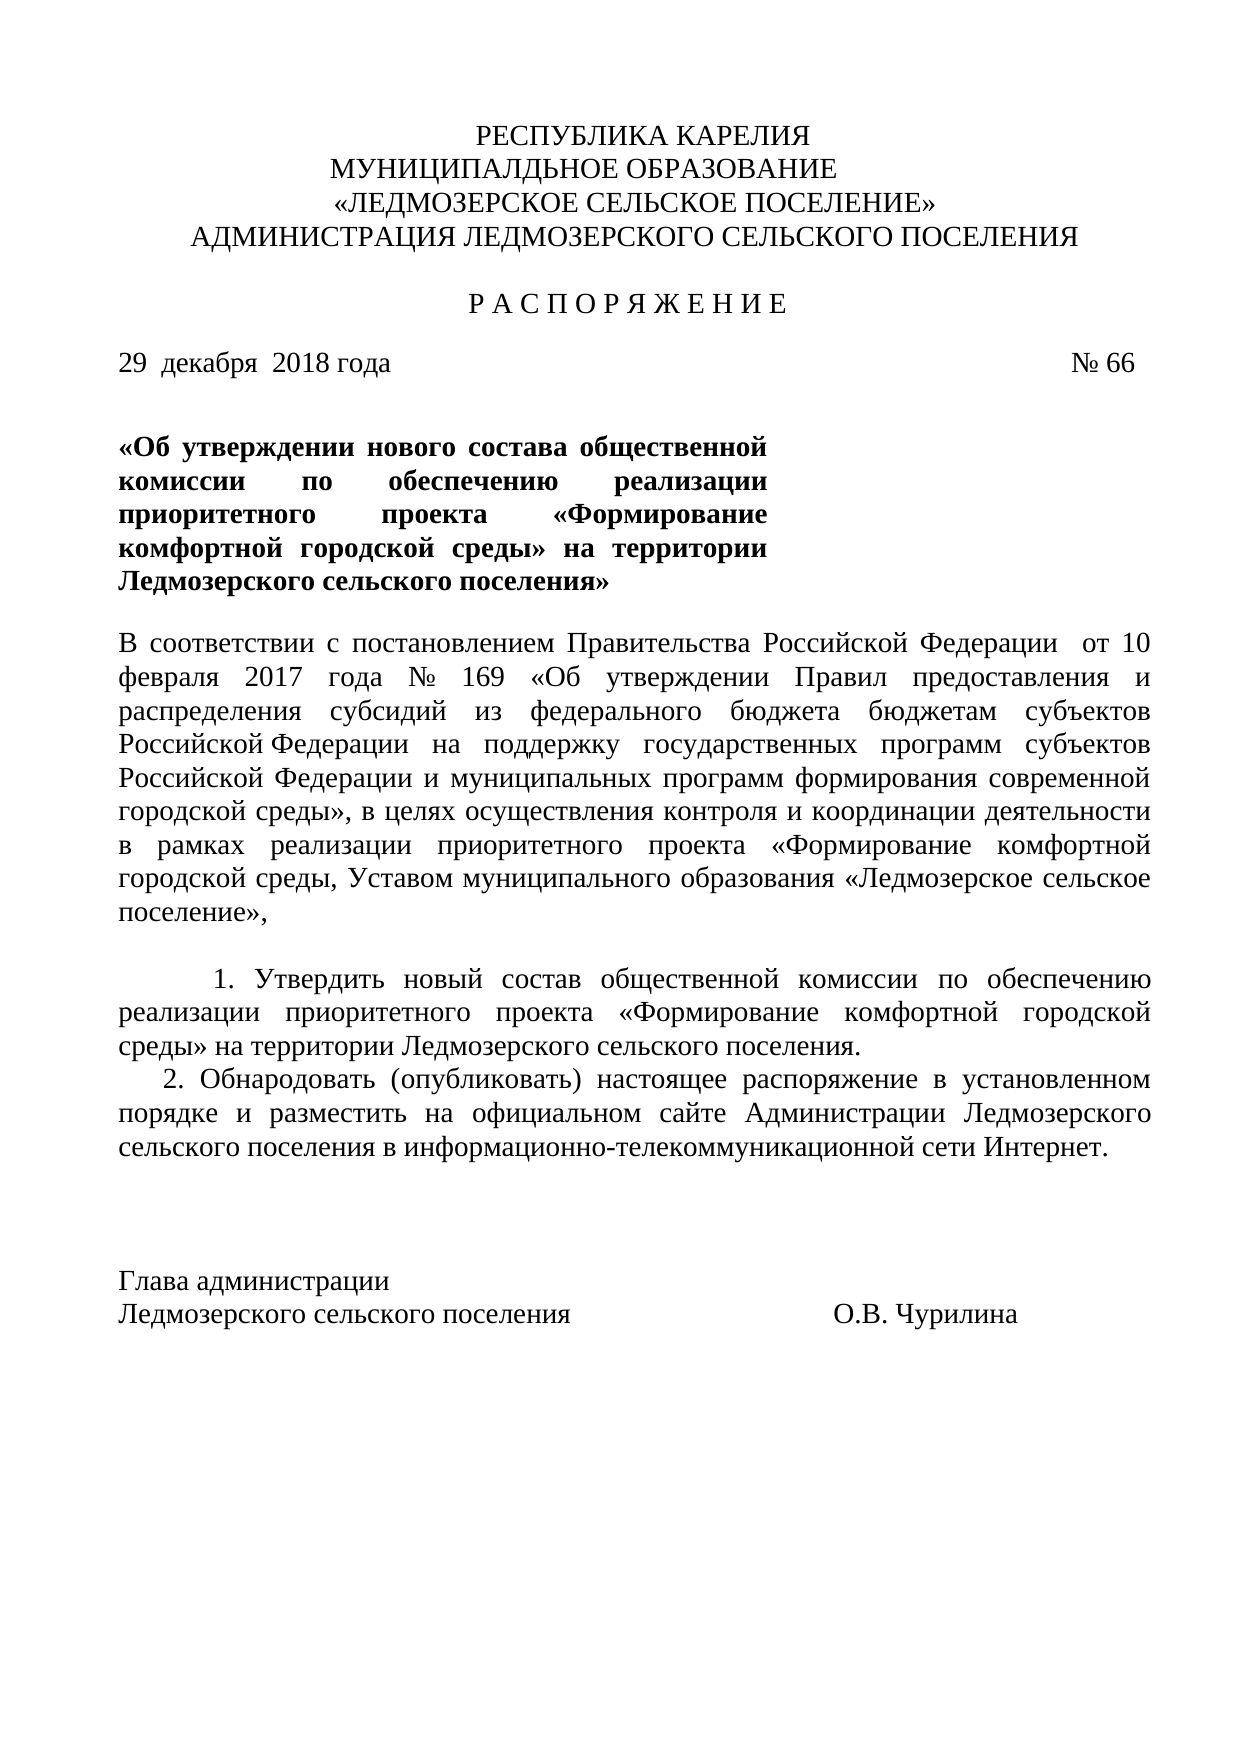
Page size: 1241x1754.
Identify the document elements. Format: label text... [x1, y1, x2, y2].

text В соответствии с постановлением Правительства Российской Федерации от 10 февраля 2017 года № 169 «Об утверждении Правил предоставления и распределения субсидий из федерального бюджета бюджетам субъектов Российской Федерации на поддержку государственных программ субъектов Российской Федерации и муниципальных программ формирования современной городской среды», в целях осуществления контроля и координации деятельности в рамках реализации приоритетного проекта «Формирование комфортной городской среды, Уставом муниципального образования «Ледмозерское сельское поселение», [118, 626, 1152, 927]
text МУНИЦИПАЛДЬНОЕ ОБРАЗОВАНИЕ [118, 152, 1152, 185]
text Р А С П О Р Я Ж Е Н И Е [118, 286, 1152, 319]
text Глава администрации [118, 1263, 1152, 1296]
text 1. Утвердить новый состав общественной комиссии по обеспечению реализации приоритетного проекта «Формирование комфортной городской среды» на территории Ледмозерского сельского поселения. [118, 961, 1152, 1062]
text «ЛЕДМОЗЕРСКОЕ СЕЛЬСКОЕ ПОСЕЛЕНИЕ» [118, 185, 1152, 219]
text «Об утверждении нового состава общественной комиссии по обеспечению реализации приоритетного проекта «Формирование комфортной городской среды» на территории Ледмозерского сельского поселения» [118, 429, 768, 597]
text 29 декабря 2018 года № 66 [118, 345, 1152, 379]
list 2. Обнародовать (опубликовать) настоящее распоряжение в установленном порядке и разместить на официальном сайте Администрации Ледмозерского сельского поселения в информационно-телекоммуникационной сети Интернет. [118, 1062, 1152, 1162]
text АДМИНИСТРАЦИЯ ЛЕДМОЗЕРСКОГО СЕЛЬСКОГО ПОСЕЛЕНИЯ [118, 219, 1152, 252]
text Ледмозерского сельского поселения О.В. Чурилина [118, 1296, 1152, 1330]
subtitle РЕСПУБЛИКА КАРЕЛИЯ [118, 118, 1152, 152]
